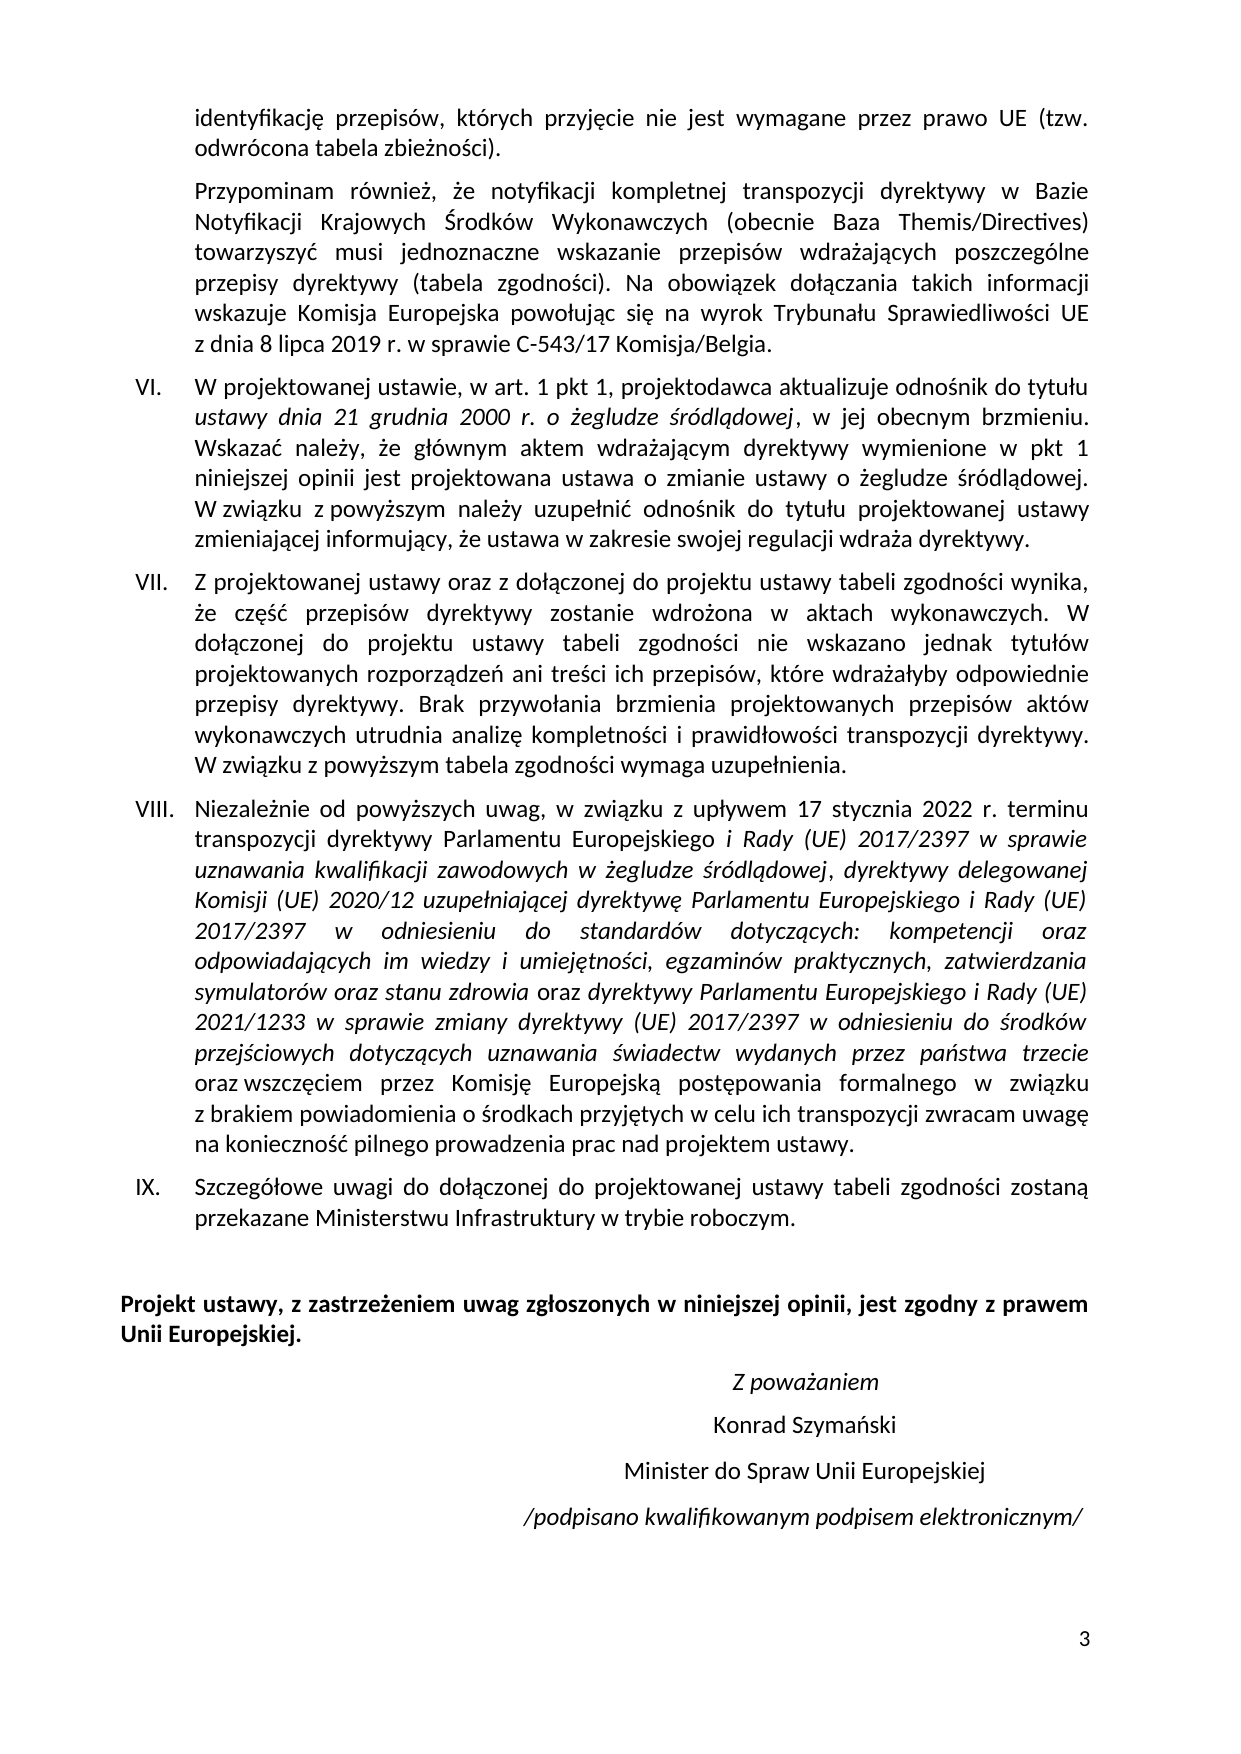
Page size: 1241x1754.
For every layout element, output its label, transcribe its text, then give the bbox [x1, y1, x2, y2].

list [194, 102, 1090, 163]
list Z projektowanej ustawy oraz z dołączonej do projektu ustawy tabeli zgodności wynika, że część przepisów dyrektywy zostanie wdrożona w aktach wykonawczych. W dołączonej do projektu ustawy tabeli zgodności nie wskazano jednak tytułów projektowanych rozporządzeń ani treści ich przepisów, które wdrażałyby odpowiednie przepisy dyrektywy. Brak przywołania brzmienia projektowanych przepisów aktów wykonawczych utrudnia analizę kompletności i prawidłowości transpozycji dyrektywy. W związku z powyższym tabela zgodności wymaga uzupełnienia. [135, 567, 1090, 780]
text /podpisano kwalifikowanym podpisem elektronicznym/ [519, 1501, 1090, 1531]
list Niezależnie od powyższych uwag, w związku z upływem 17 stycznia 2022 r. terminu transpozycji dyrektywy Parlamentu Europejskiego i Rady (UE) 2017/2397 w sprawie uznawania kwalifikacji zawodowych w żegludze śródlądowej, dyrektywy delegowanej Komisji (UE) 2020/12 uzupełniającej dyrektywę Parlamentu Europejskiego i Rady (UE) 2017/2397 w odniesieniu do standardów dotyczących: kompetencji oraz odpowiadających im wiedzy i umiejętności, egzaminów praktycznych, zatwierdzania symulatorów oraz stanu zdrowia oraz dyrektywy Parlamentu Europejskiego i Rady (UE) 2021/1233 w sprawie zmiany dyrektywy (UE) 2017/2397 w odniesieniu do środków przejściowych dotyczących uznawania świadectw wydanych przez państwa trzecie oraz wszczęciem przez Komisję Europejską postępowania formalnego w związku z brakiem powiadomienia o środkach przyjętych w celu ich transpozycji zwracam uwagę na konieczność pilnego prowadzenia prac nad projektem ustawy. [135, 793, 1090, 1159]
text Z poważaniem [519, 1362, 1095, 1397]
text Projekt ustawy, z zastrzeżeniem uwag zgłoszonych w niniejszej opinii, jest zgodny z prawem Unii Europejskiej. [120, 1288, 1090, 1349]
list Przypominam również, że notyfikacji kompletnej transpozycji dyrektywy w Bazie Notyfikacji Krajowych Środków Wykonawczych (obecnie Baza Themis/Directives) towarzyszyć musi jednoznaczne wskazanie przepisów wdrażających poszczególne przepisy dyrektywy (tabela zgodności). Na obowiązek dołączania takich informacji wskazuje Komisja Europejska powołując się na wyrok Trybunału Sprawiedliwości UE z dnia 8 lipca 2019 r. w sprawie C-543/17 Komisja/Belgia. [194, 175, 1090, 358]
list Szczegółowe uwagi do dołączonej do projektowanej ustawy tabeli zgodności zostaną przekazane Ministerstwu Infrastruktury w trybie roboczym. [135, 1171, 1090, 1232]
list W projektowanej ustawie, w art. 1 pkt 1, projektodawca aktualizuje odnośnik do tytułu ustawy dnia 21 grudnia 2000 r. o żegludze śródlądowej, w jej obecnym brzmieniu. Wskazać należy, że głównym aktem wdrażającym dyrektywy wymienione w pkt 1 niniejszej opinii jest projektowana ustawa o zmianie ustawy o żegludze śródlądowej. W związku z powyższym należy uzupełnić odnośnik do tytułu projektowanej ustawy zmieniającej informujący, że ustawa w zakresie swojej regulacji wdraża dyrektywy. [135, 371, 1090, 554]
text Konrad Szymański [519, 1409, 1090, 1440]
text Minister do Spraw Unii Europejskiej [519, 1455, 1090, 1486]
